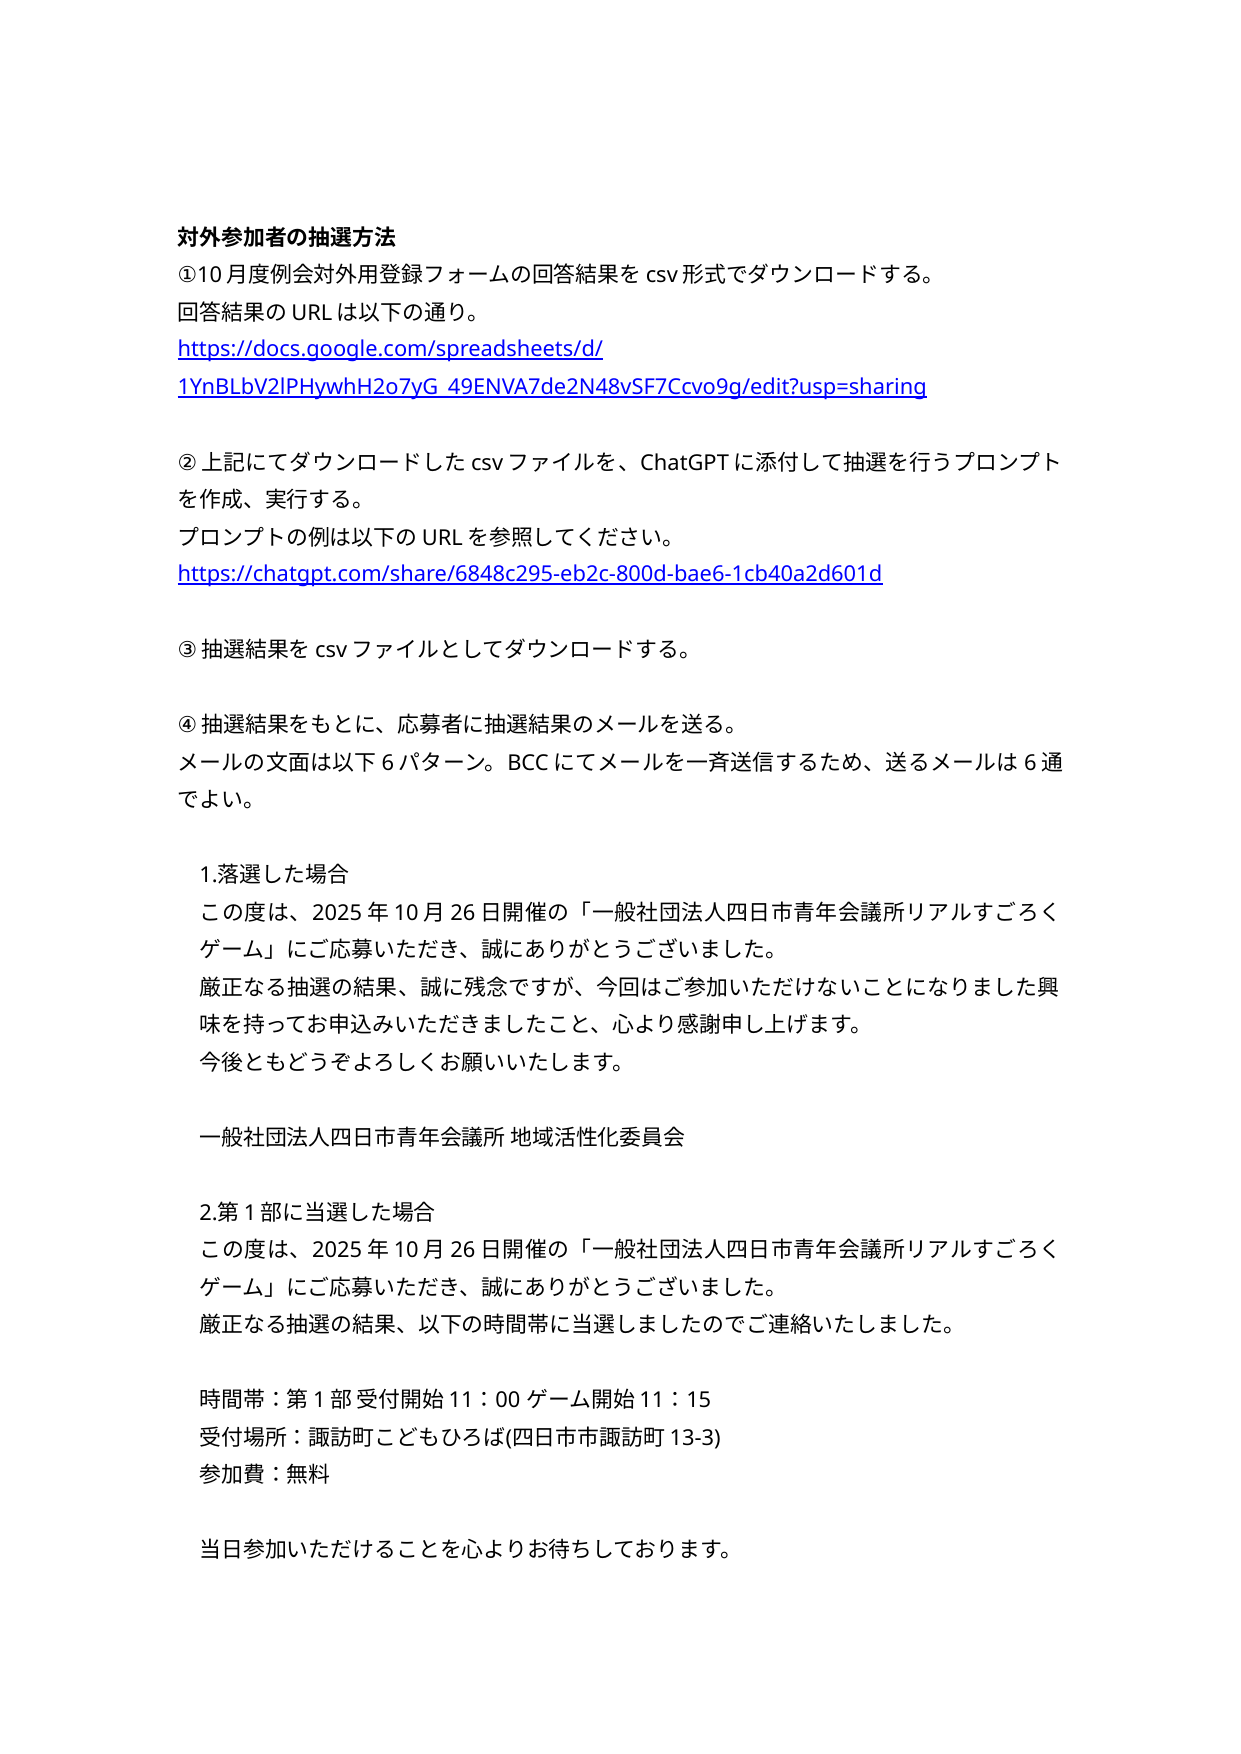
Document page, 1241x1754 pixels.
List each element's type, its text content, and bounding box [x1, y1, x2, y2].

text ②上記にてダウンロードしたcsvファイルを、ChatGPTに添付して抽選を行うプロンプトを作成、実行する。 [177, 442, 1063, 517]
text ③抽選結果をcsvファイルとしてダウンロードする。 [177, 629, 1063, 667]
text 一般社団法人四日市青年会議所 地域活性化委員会 [177, 1117, 1063, 1154]
text 当日参加いただけることを心よりお待ちしております。 [199, 1529, 1063, 1567]
text 2.第1部に当選した場合 [177, 1192, 1063, 1229]
text https://chatgpt.com/share/6848c295-eb2c-800d-bae6-1cb40a2d601d [177, 554, 1063, 592]
text 回答結果のURLは以下の通り。 [177, 292, 1063, 329]
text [177, 1229, 1063, 1304]
text 受付場所：諏訪町こどもひろば(四日市市諏訪町13-3) [199, 1417, 1063, 1454]
text 厳正なる抽選の結果、以下の時間帯に当選しましたのでご連絡いたしました。 [199, 1304, 1063, 1342]
text ①10月度例会対外用登録フォームの回答結果をcsv形式でダウンロードする。 [177, 254, 1063, 292]
text https://docs.google.com/spreadsheets/d/1YnBLbV2lPHywhH2o7yG_49ENVA7de2N48vSF7Ccvo9g/edit?usp=sharing [177, 329, 1063, 404]
text メールの文面は以下6パターン。BCCにてメールを一斉送信するため、送るメールは6通でよい。 [177, 742, 1063, 817]
text 1.落選した場合 [177, 854, 1063, 892]
text 参加費：無料 [199, 1454, 1063, 1492]
text ④抽選結果をもとに、応募者に抽選結果のメールを送る。 [177, 704, 1063, 742]
text 対外参加者の抽選方法 [177, 217, 1063, 254]
text プロンプトの例は以下のURLを参照してください。 [177, 517, 1063, 554]
text 今後ともどうぞよろしくお願いいたします。 [177, 1042, 1063, 1079]
text 時間帯：第1部 受付開始11：00 ゲーム開始11：15 [199, 1379, 1063, 1417]
text この度は、2025年10月26日開催の「一般社団法人四日市青年会議所リアルすごろくゲーム」にご応募いただき、誠にありがとうございました。 [177, 892, 1063, 967]
text 厳正なる抽選の結果、誠に残念ですが、今回はご参加いただけないことになりました興味を持ってお申込みいただきましたこと、心より感謝申し上げます。 [199, 967, 1063, 1042]
